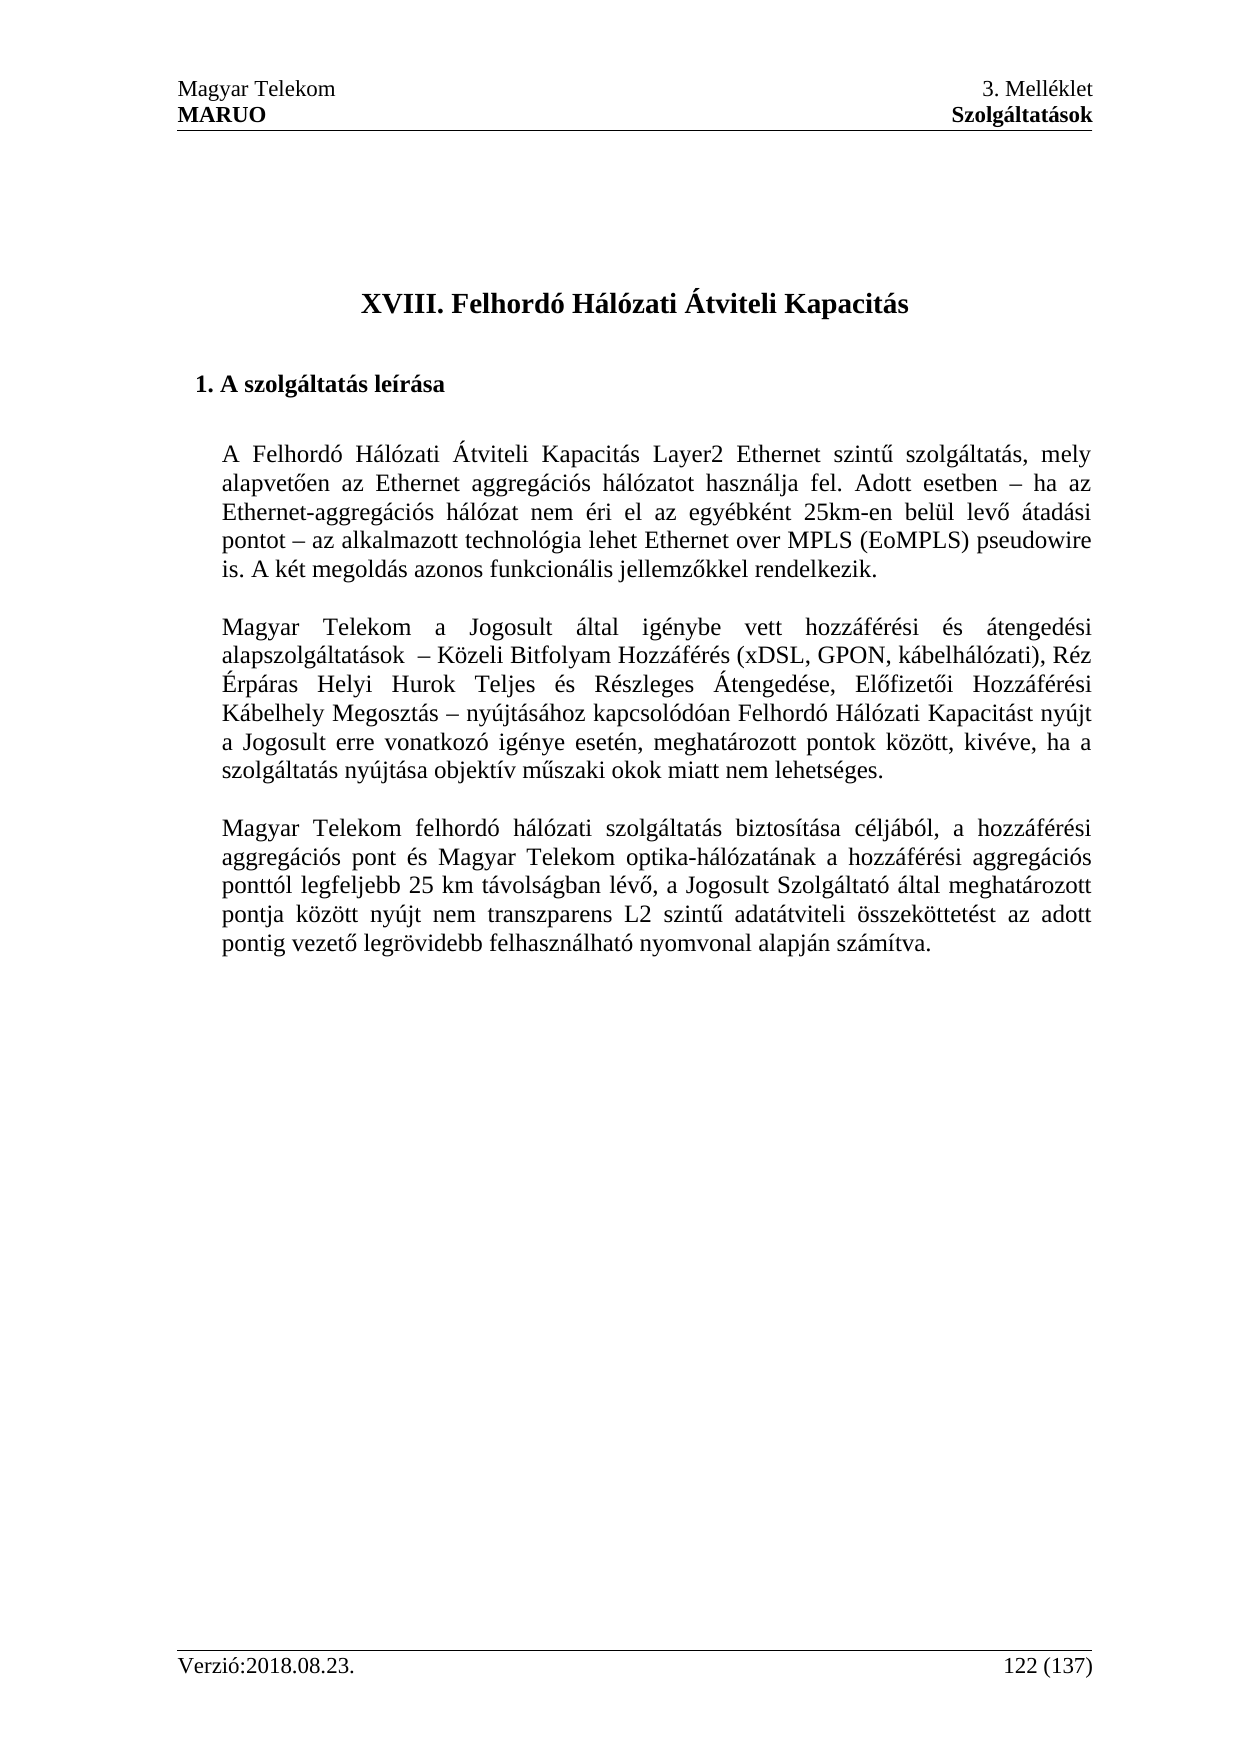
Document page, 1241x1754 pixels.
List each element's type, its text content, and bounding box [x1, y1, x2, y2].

text A Felhordó Hálózati Átviteli Kapacitás Layer2 Ethernet szintű szolgáltatás, mely alapvetően az Ethernet aggregációs hálózatot használja fel. Adott esetben – ha az Ethernet-aggregációs hálózat nem éri el az egyébként 25km-en belül levő átadási pontot – az alkalmazott technológia lehet Ethernet over MPLS (EoMPLS) pseudowire is. A két megoldás azonos funkcionális jellemzőkkel rendelkezik. [204, 411, 1092, 583]
subtitle 1. A szolgáltatás leírása [195, 369, 1092, 398]
subtitle XVIII. Felhordó Hálózati Átviteli Kapacitás [177, 286, 1092, 319]
text Magyar Telekom felhordó hálózati szolgáltatás biztosítása céljából, a hozzáférési aggregációs pont és Magyar Telekom optika-hálózatának a hozzáférési aggregációs ponttól legfeljebb 25 km távolságban lévő, a Jogosult Szolgáltató által meghatározott pontja között nyújt nem transzparens L2 szintű adatátviteli összeköttetést az adott pontig vezető legrövidebb felhasználható nyomvonal alapján számítva. [204, 784, 1092, 957]
text Magyar Telekom a Jogosult által igénybe vett hozzáférési és átengedési alapszolgáltatások – Közeli Bitfolyam Hozzáférés (xDSL, GPON, kábelhálózati), Réz Érpáras Helyi Hurok Teljes és Részleges Átengedése, Előfizetői Hozzáférési Kábelhely Megosztás – nyújtásához kapcsolódóan Felhordó Hálózati Kapacitást nyújt a Jogosult erre vonatkozó igénye esetén, meghatározott pontok között, kivéve, ha a szolgáltatás nyújtása objektív műszaki okok miatt nem lehetséges. [204, 583, 1092, 784]
